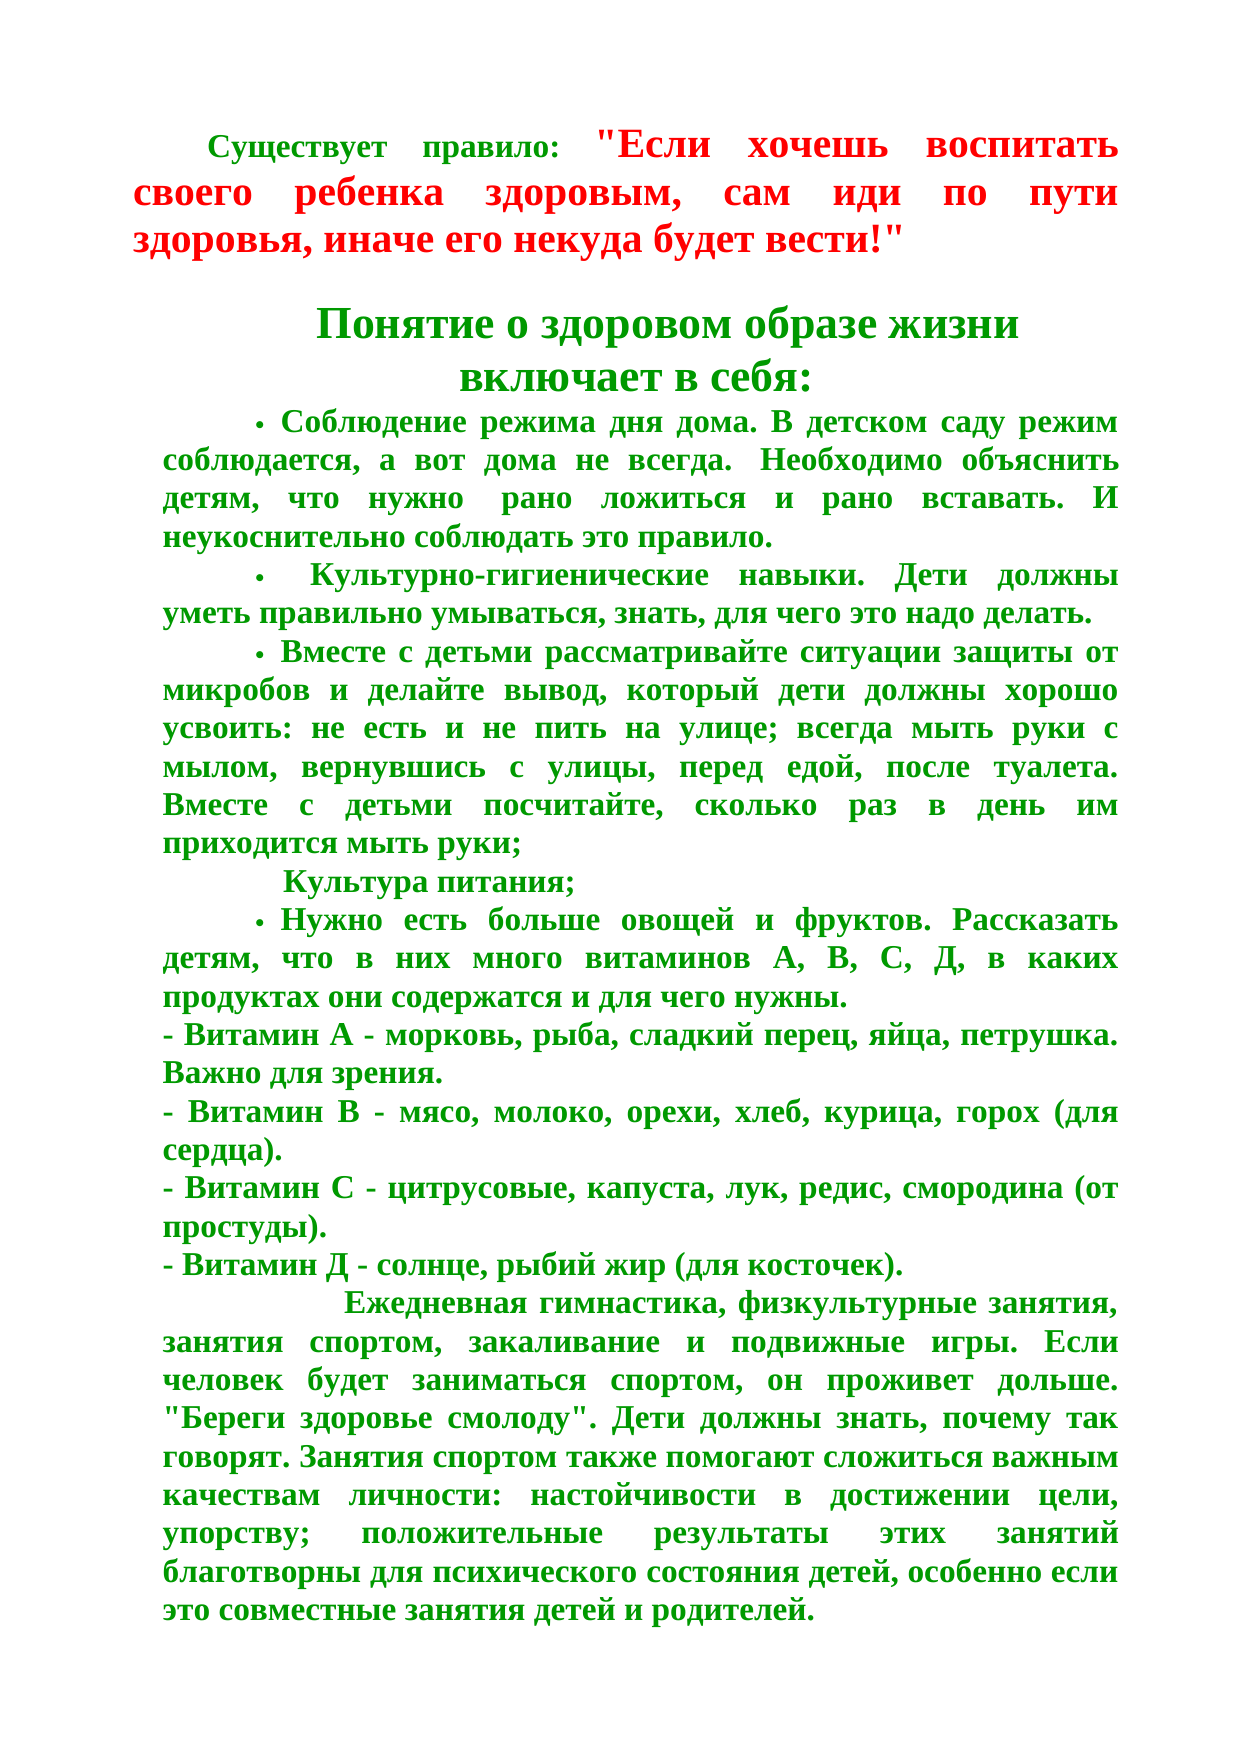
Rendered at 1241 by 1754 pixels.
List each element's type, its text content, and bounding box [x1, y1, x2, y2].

text Культура питания; [133, 861, 1119, 899]
text - Витамин С - цитрусовые, капуста, лук, редис, смородина (от простуды). [162, 1167, 1119, 1244]
text - Витамин А - морковь, рыба, сладкий перец, яйца, петрушка. Важно для зрения. [162, 1014, 1119, 1091]
text - Витамин Д - солнце, рыбий жир (для косточек). [162, 1244, 1119, 1282]
text включает в себя: [133, 348, 1119, 401]
list Вместе с детьми рассматривайте ситуации защиты от микробов и делайте вывод, который дети должны хорошо усвоить: не есть и не пить на улице; всегда мыть руки с мылом, вернувшись с улицы, перед едой, после туалета. Вместе с детьми посчитайте, сколько раз в день им приходится мыть руки; [162, 631, 1119, 861]
text Существует правило: "Если хочешь воспитать своего ребенка здоровым, сам иди по пути здоровья, иначе его некуда будет вести!" [133, 118, 1119, 262]
list Соблюдение режима дня дома. В детском саду режим соблюдается, а вот дома не всегда. Необходимо объяснить детям, что нужно рано ложиться и рано вставать. И неукоснительно соблюдать это правило. [162, 401, 1119, 554]
text Ежедневная гимнастика, физкультурные занятия, занятия спортом, закаливание и подвижные игры. Если человек будет заниматься спортом, он проживет дольше. "Береги здоровье смолоду". Дети должны знать, почему так говорят. Занятия спортом также помогают сложиться важным качествам личности: настойчивости в достижении цели, упорству; положительные результаты этих занятий благотворны для психического состояния детей, особенно если это совместные занятия детей и родителей. [162, 1282, 1119, 1627]
list Культурно-гигиенические навыки. Дети должны уметь правильно умываться, знать, для чего это надо делать. [162, 554, 1119, 631]
text Понятие о здоровом образе жизни [133, 295, 1119, 348]
list Нужно есть больше овощей и фруктов. Рассказать детям, что в них много витаминов А, В, С, Д, в каких продуктах они содержатся и для чего нужны. [162, 899, 1119, 1014]
text - Витамин В - мясо, молоко, орехи, хлеб, курица, горох (для сердца). [162, 1091, 1119, 1167]
